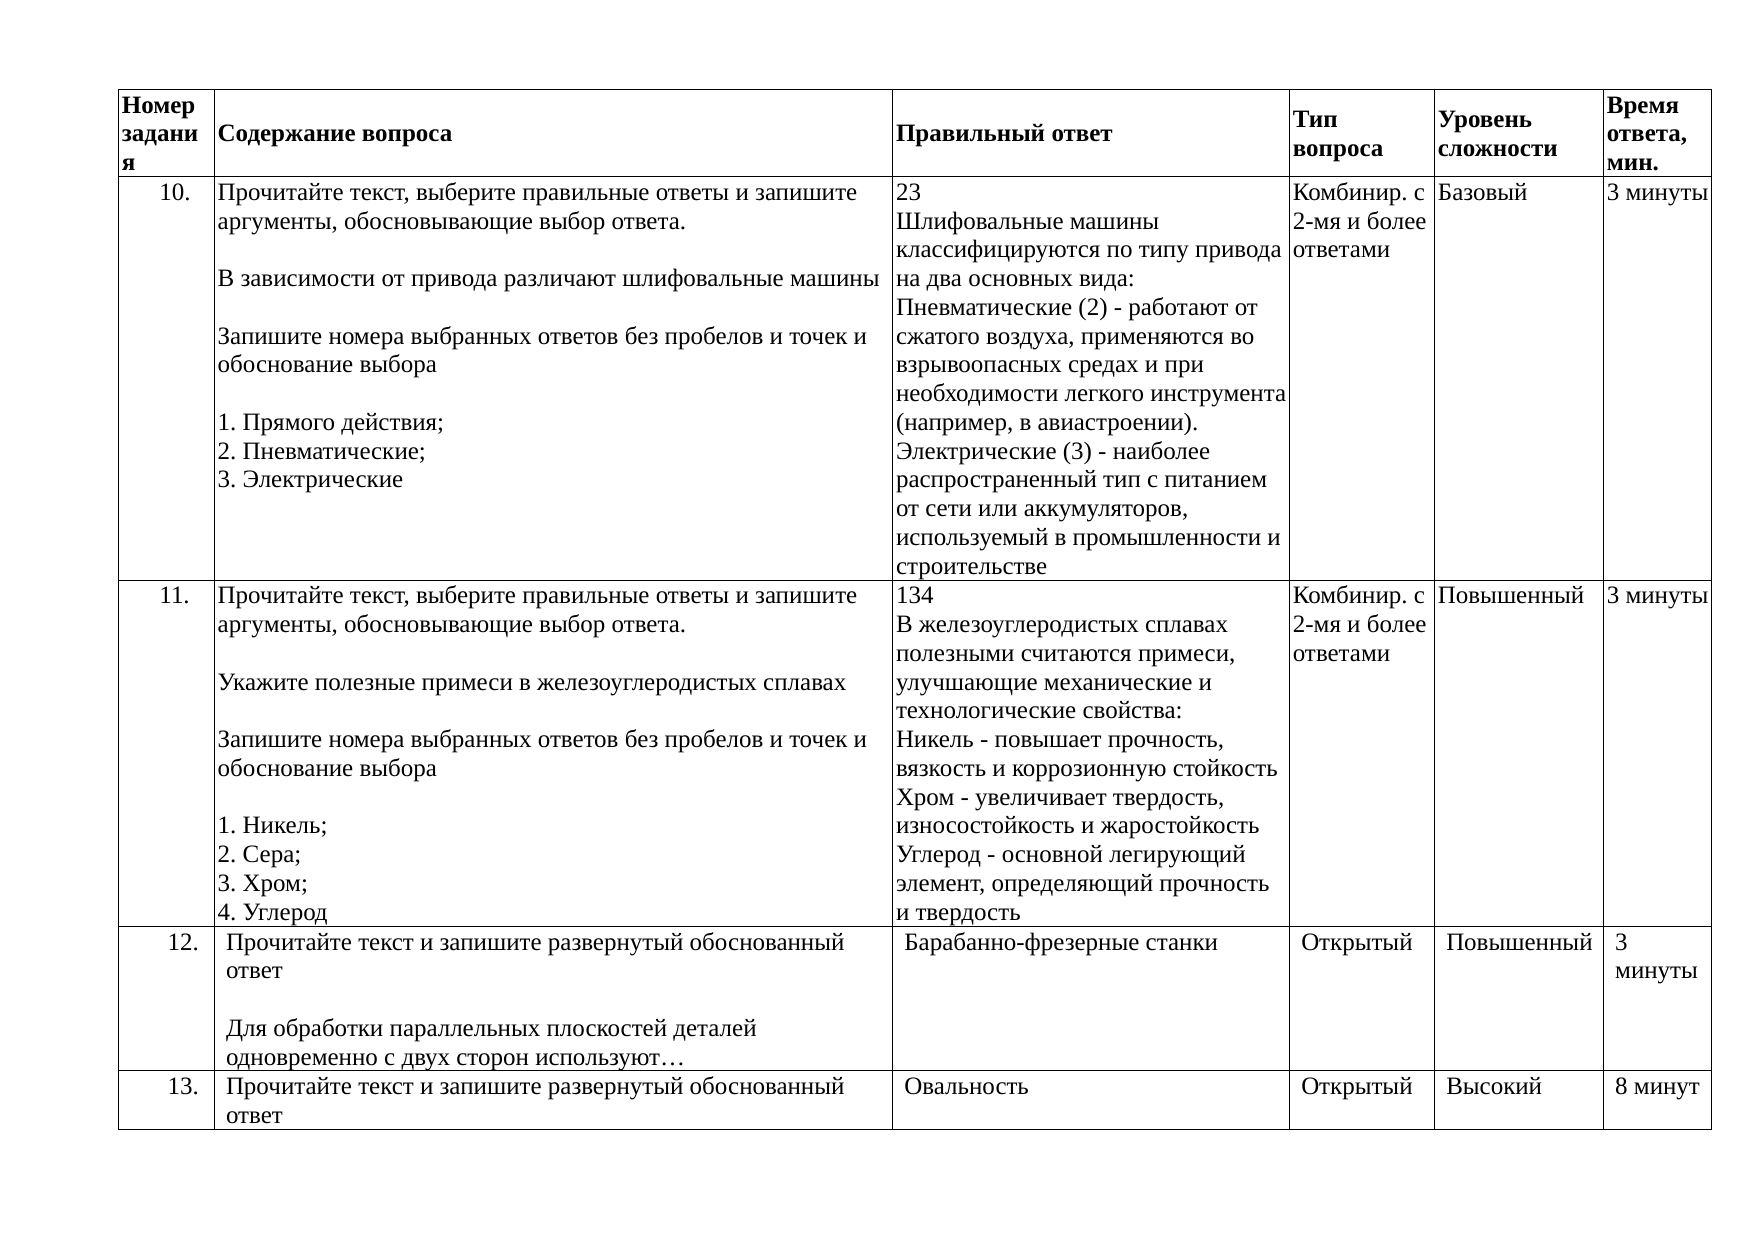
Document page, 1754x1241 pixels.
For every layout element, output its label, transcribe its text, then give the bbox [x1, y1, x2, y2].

table_header Тип вопроса [1290, 90, 1434, 176]
table_header Содержание вопроса [215, 90, 892, 176]
table_cell [119, 581, 214, 926]
table_cell 3 минуты [1604, 177, 1711, 579]
table_cell Повышенный [1435, 581, 1603, 926]
table_cell 134 В железоуглеродистых сплавах полезными считаются примеси, улучшающие механические и технологические свойства: Никель - повышает прочность, вязкость и коррозионную стойкость Хром - увеличивает твердость, износостойкость и жаростойкость Углерод - основной легирующий элемент, определяющий прочность и твердость [893, 581, 1289, 926]
table_cell Открытый [1290, 927, 1434, 1070]
table_cell Комбинир. с 2-мя и более ответами [1290, 581, 1434, 926]
table_cell Базовый [1435, 177, 1603, 579]
table_cell Комбинир. с 2-мя и более ответами [1290, 177, 1434, 579]
table_cell [119, 177, 214, 579]
table_cell Высокий [1435, 1071, 1603, 1129]
table_cell [119, 1071, 214, 1129]
table_cell 8 минут [1604, 1071, 1711, 1129]
table_cell Прочитайте текст, выберите правильные ответы и запишите аргументы, обосновывающие выбор ответа. Укажите полезные примеси в железоуглеродистых сплавах Запишите номера выбранных ответов без пробелов и точек и обоснование выбора 1. Никель; 2. Сера; 3. Хром; 4. Углерод [215, 581, 892, 926]
table_header Номер задания [119, 90, 214, 176]
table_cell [215, 1071, 892, 1129]
table_cell Прочитайте текст и запишите развернутый обоснованный ответ Для обработки параллельных плоскостей деталей одновременно с двух сторон используют… [215, 927, 892, 1070]
table_cell Повышенный [1435, 927, 1603, 1070]
table_header Правильный ответ [893, 90, 1289, 176]
table_cell 3 минуты [1604, 927, 1711, 1070]
table_cell Овальность [893, 1071, 1289, 1129]
table_cell Прочитайте текст, выберите правильные ответы и запишите аргументы, обосновывающие выбор ответа. В зависимости от привода различают шлифовальные машины Запишите номера выбранных ответов без пробелов и точек и обоснование выбора 1. Прямого действия; 2. Пневматические; 3. Электрические [215, 177, 892, 579]
table_cell 3 минуты [1604, 581, 1711, 926]
table_cell [119, 927, 214, 1070]
table_cell 23 Шлифовальные машины классифицируются по типу привода на два основных вида: Пневматические (2) - работают от сжатого воздуха, применяются во взрывоопасных средах и при необходимости легкого инструмента (например, в авиастроении). Электрические (3) - наиболее распространенный тип с питанием от сети или аккумуляторов, используемый в промышленности и строительстве [893, 177, 1289, 579]
table_header Время ответа, мин. [1604, 90, 1711, 176]
table_cell Открытый [1290, 1071, 1434, 1129]
table_header Уровень сложности [1435, 90, 1603, 176]
table_cell Барабанно-фрезерные станки [893, 927, 1289, 1070]
